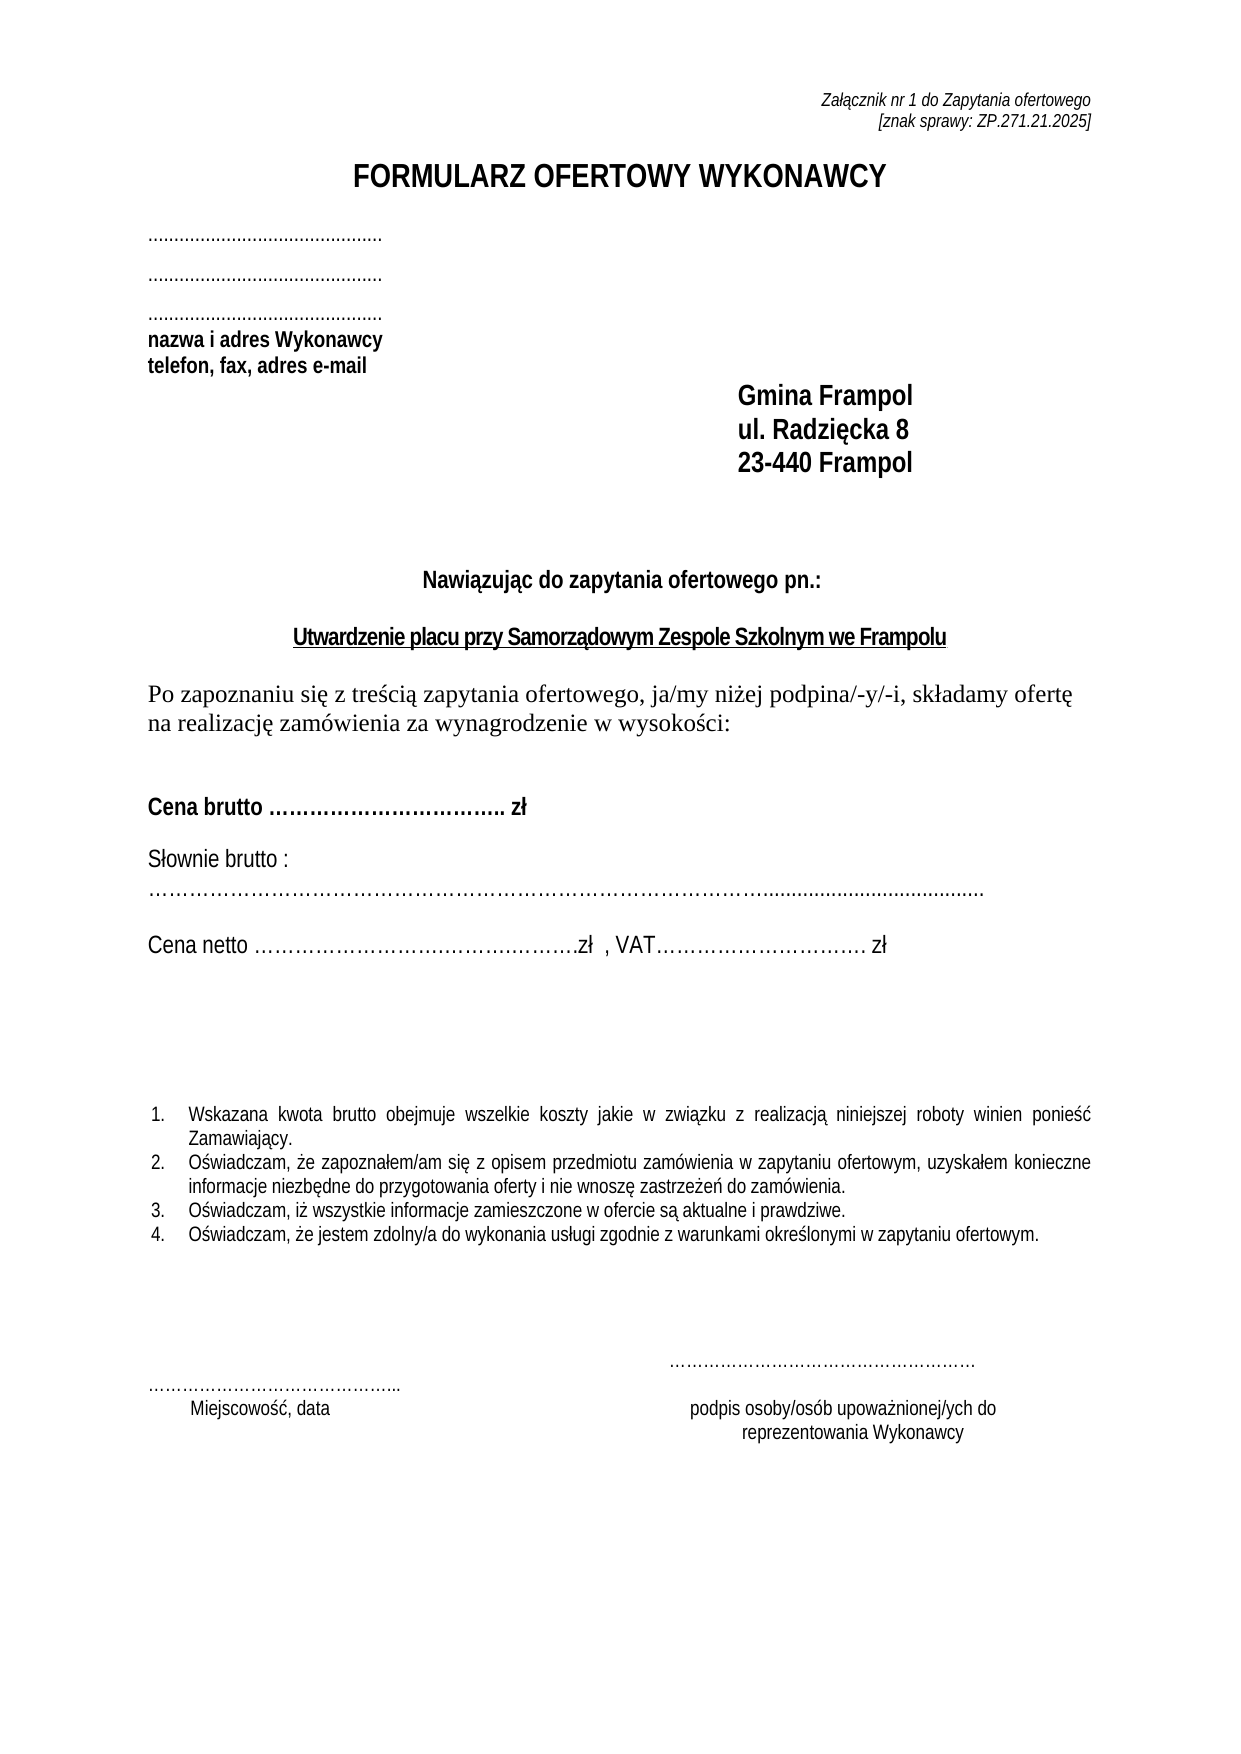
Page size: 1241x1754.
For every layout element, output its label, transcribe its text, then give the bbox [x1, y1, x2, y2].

text Utwardzenie placu przy Samorządowym Zespole Szkolnym we Frampolu [148, 593, 1093, 651]
list Cena brutto …………………………….. zł [148, 792, 1093, 820]
text 23-440 Frampol [738, 445, 1093, 479]
text ............................................. [148, 220, 1093, 247]
text ............................................. [148, 260, 1093, 286]
text Miejscowość, data podpis osoby/osób upoważnionej/ych do [148, 1396, 1093, 1420]
text Po zapoznaniu się z treścią zapytania ofertowego, ja/my niżej podpina/-y/-i, składamy ofertę na realizację zamówienia za wynagrodzenie w wysokości: [148, 679, 1093, 737]
text ............................................. [148, 299, 1093, 326]
text Cena netto ……………………….……….……….zł , VAT…………………………. zł [148, 930, 1093, 959]
list Oświadczam, że zapoznałem/am się z opisem przedmiotu zamówienia w zapytaniu ofertowym, uzyskałem konieczne informacje niezbędne do przygotowania oferty i nie wnoszę zastrzeżeń do zamówienia. [151, 1150, 1093, 1198]
text Załącznik nr 1 do Zapytania ofertowego [148, 89, 1093, 110]
text ……………………………………………… ……………………………………... [148, 1348, 1093, 1396]
text reprezentowania Wykonawcy [148, 1420, 1093, 1444]
list Słownie brutto : [148, 844, 1093, 873]
text telefon, fax, adres e-mail [148, 352, 1093, 378]
list Oświadczam, iż wszystkie informacje zamieszczone w ofercie są aktualne i prawdziwe. [151, 1198, 1093, 1222]
text [znak sprawy: ZP.271.21.2025] [148, 110, 1093, 132]
list Wskazana kwota brutto obejmuje wszelkie koszty jakie w związku z realizacją niniejszej roboty winien ponieść Zamawiający. [151, 1102, 1093, 1150]
subtitle FORMULARZ OFERTOWY WYKONAWCY [148, 156, 1093, 194]
text ul. Radzięcka 8 [738, 412, 1093, 445]
text nazwa i adres Wykonawcy [148, 326, 1093, 352]
list Oświadczam, że jestem zdolny/a do wykonania usługi zgodnie z warunkami określonymi w zapytaniu ofertowym. [151, 1222, 1093, 1246]
list ………………………………………………………………………………....................................... [148, 873, 1093, 902]
text Nawiązując do zapytania ofertowego pn.: [148, 565, 1096, 593]
text Gmina Frampol [738, 378, 1093, 412]
